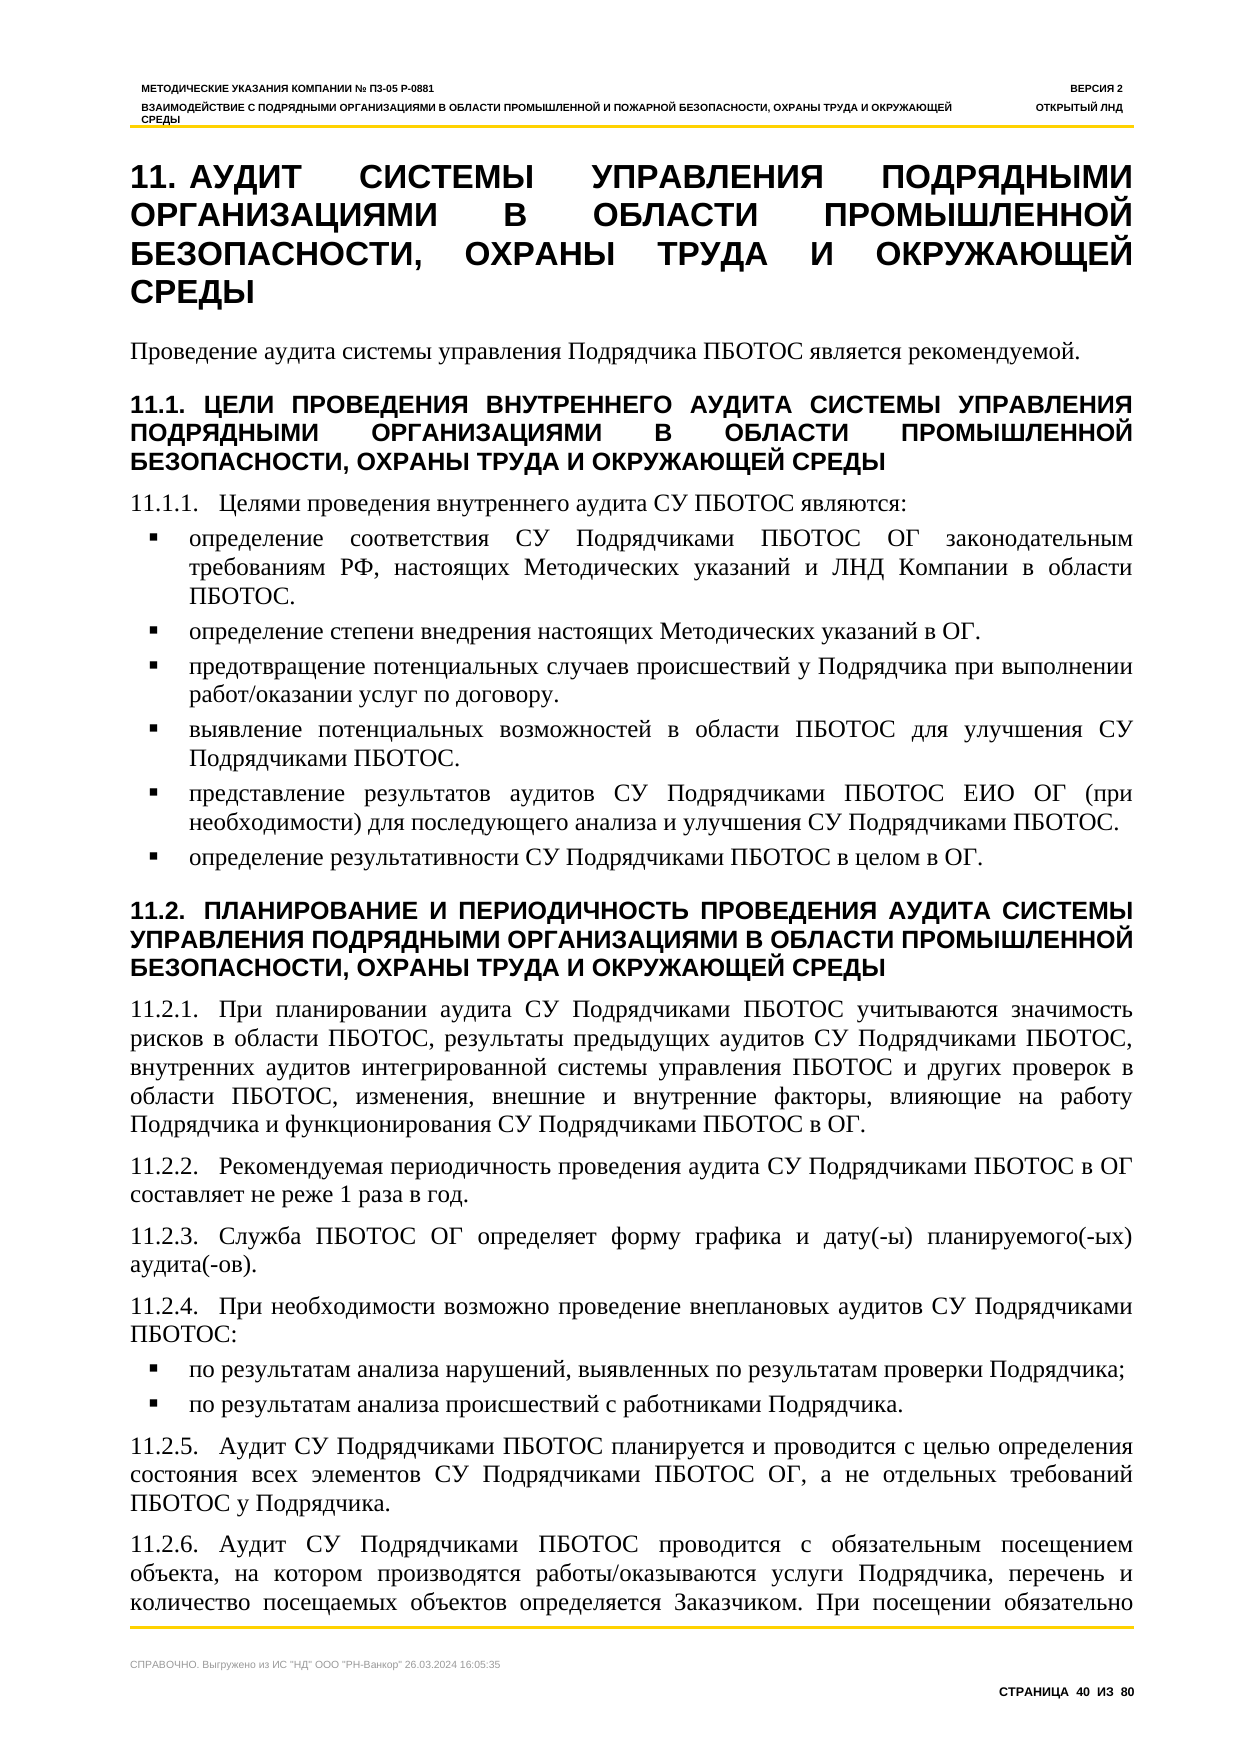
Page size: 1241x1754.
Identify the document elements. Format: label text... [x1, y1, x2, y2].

list предотвращение потенциальных случаев происшествий у Подрядчика при выполнении работ/оказании услуг по договору. [148, 651, 1134, 708]
list Рекомендуемая периодичность проведения аудита СУ Подрядчиками ПБОТОС в ОГ составляет не реже 1 раза в год. [130, 1151, 1134, 1208]
list При планировании аудита СУ Подрядчиками ПБОТОС учитываются значимость рисков в области ПБОТОС, результаты предыдущих аудитов СУ Подрядчиками ПБОТОС, внутренних аудитов интегрированной системы управления ПБОТОС и других проверок в области ПБОТОС, изменения, внешние и внутренние факторы, влияющие на работу Подрядчика и функционирования СУ Подрядчиками ПБОТОС в ОГ. [130, 994, 1134, 1138]
list по результатам анализа происшествий с работниками Подрядчика. [148, 1389, 1134, 1418]
list При необходимости возможно проведение внеплановых аудитов СУ Подрядчиками ПБОТОС: [130, 1291, 1134, 1348]
subtitle ЦЕЛИ ПРОВЕДЕНИЯ ВНУТРЕННЕГО АУДИТА СИСТЕМЫ УПРАВЛЕНИЯ ПОДРЯДНЫМИ ОРГАНИЗАЦИЯМИ В ОБЛАСТИ ПРОМЫШЛЕННОЙ БЕЗОПАСНОСТИ, ОХРАНЫ ТРУДА И ОКРУЖАЮЩЕЙ СРЕДЫ [130, 389, 1134, 476]
subtitle ПЛАНИРОВАНИЕ И ПЕРИОДИЧНОСТЬ ПРОВЕДЕНИЯ АУДИТА СИСТЕМЫ УПРАВЛЕНИЯ ПОДРЯДНЫМИ ОРГАНИЗАЦИЯМИ В ОБЛАСТИ ПРОМЫШЛЕННОЙ БЕЗОПАСНОСТИ, ОХРАНЫ ТРУДА И ОКРУЖАЮЩЕЙ СРЕДЫ [130, 896, 1134, 982]
list по результатам анализа нарушений, выявленных по результатам проверки Подрядчика; [148, 1354, 1134, 1383]
list определение соответствия СУ Подрядчиками ПБОТОС ОГ законодательным требованиям РФ, настоящих Методических указаний и ЛНД Компании в области ПБОТОС. [148, 523, 1134, 609]
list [130, 1529, 1134, 1616]
text Проведение аудита системы управления Подрядчика ПБОТОС является рекомендуемой. [130, 336, 1134, 364]
list Аудит СУ Подрядчиками ПБОТОС планируется и проводится с целью определения состояния всех элементов СУ Подрядчиками ПБОТОС ОГ, а не отдельных требований ПБОТОС у Подрядчика. [130, 1431, 1134, 1517]
list определение результативности СУ Подрядчиками ПБОТОС в целом в ОГ. [148, 842, 1134, 871]
list определение степени внедрения настоящих Методических указаний в ОГ. [148, 616, 1134, 644]
list Служба ПБОТОС ОГ определяет форму графика и дату(-ы) планируемого(-ых) аудита(-ов). [130, 1221, 1134, 1278]
list АУДИТ СИСТЕМЫ УПРАВЛЕНИЯ ПОДРЯДНЫМИ ОРГАНИЗАЦИЯМИ в области ПРОМЫШЛЕННОЙ БЕЗОПАСНОСТИ, ОХРАНЫ ТРУДА И ОКРУЖАЮЩЕЙ СРЕДЫ [130, 157, 1134, 311]
list Целями проведения внутреннего аудита СУ ПБОТОС являются: [130, 488, 1134, 517]
list выявление потенциальных возможностей в области ПБОТОС для улучшения СУ Подрядчиками ПБОТОС. [148, 714, 1134, 772]
list представление результатов аудитов СУ Подрядчиками ПБОТОС ЕИО ОГ (при необходимости) для последующего анализа и улучшения СУ Подрядчиками ПБОТОС. [148, 778, 1134, 836]
